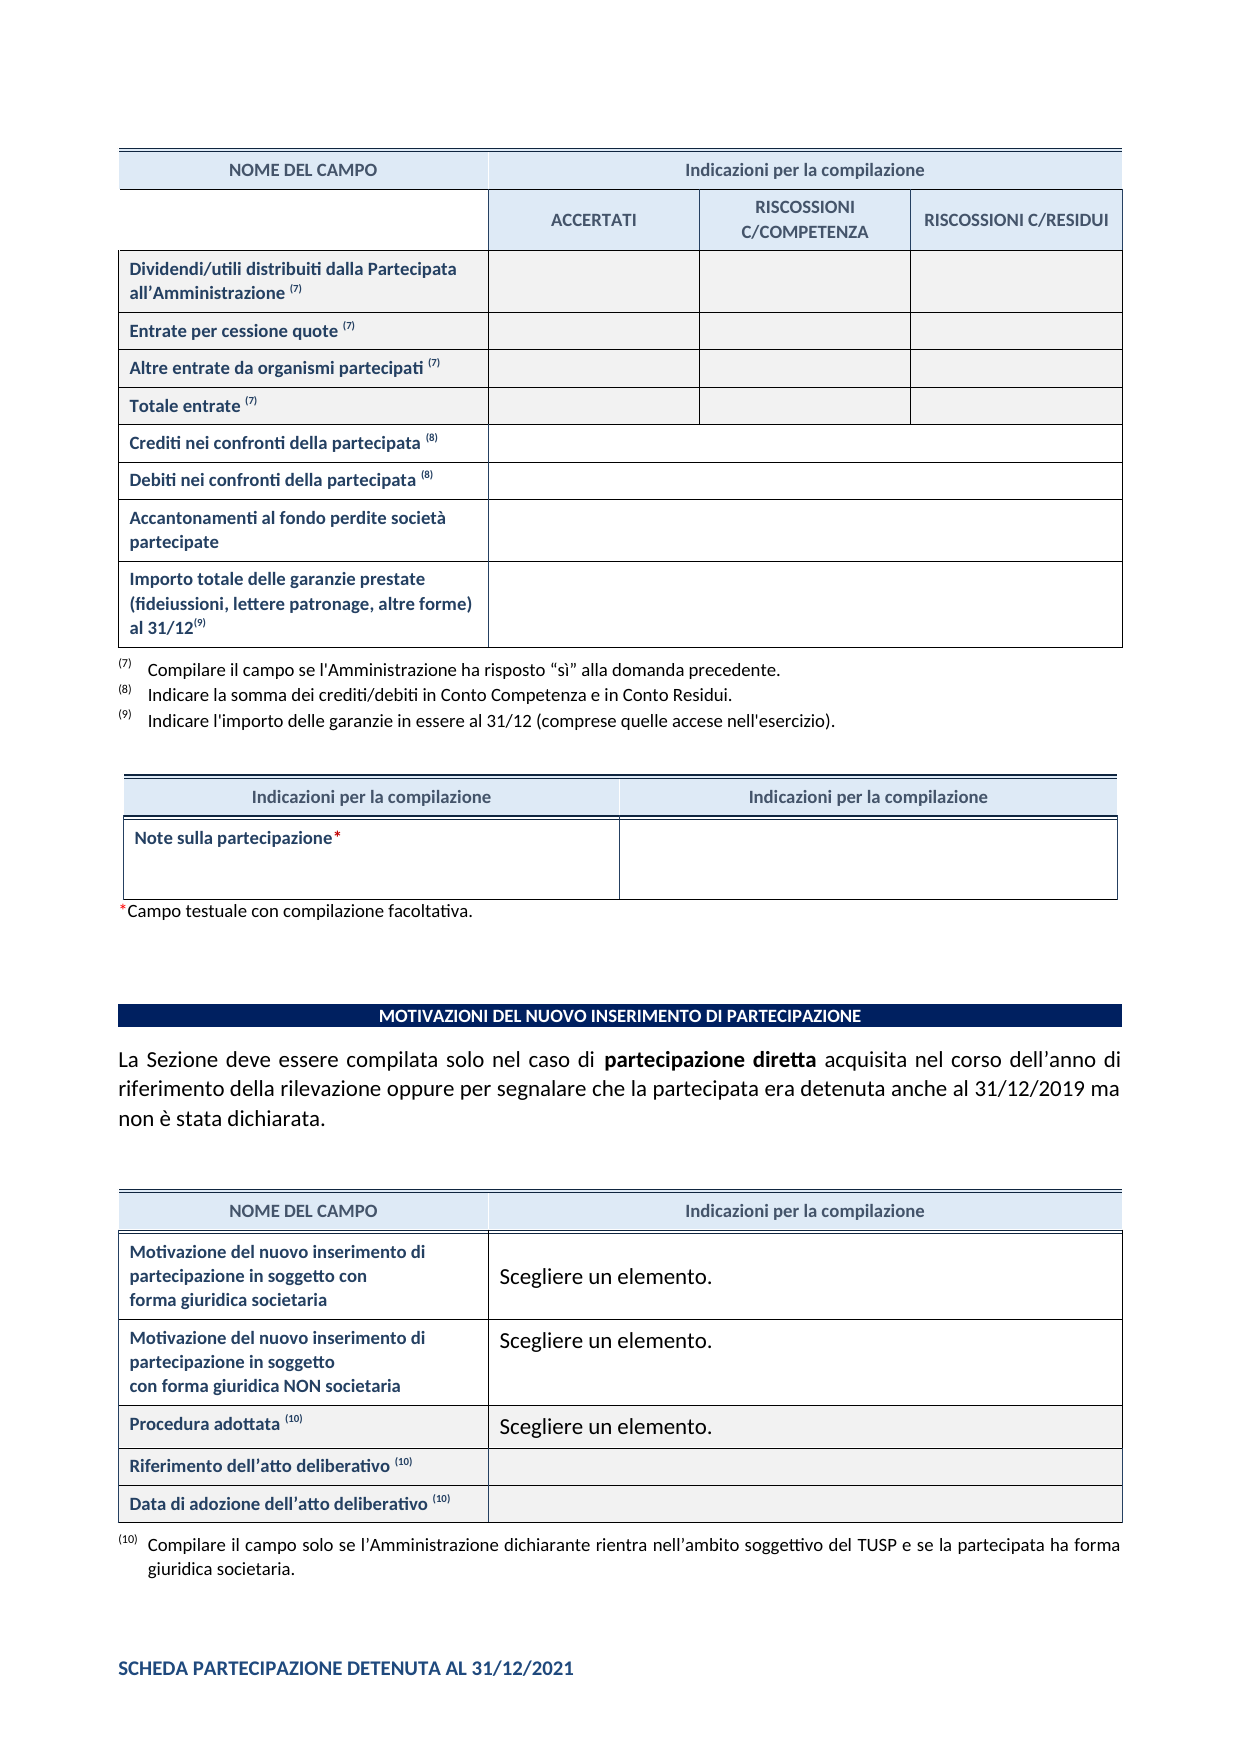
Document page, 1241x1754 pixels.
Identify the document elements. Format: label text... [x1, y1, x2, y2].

list Indicare la somma dei crediti/debiti in Conto Competenza e in Conto Residui. [118, 681, 1122, 707]
table_cell [620, 820, 1117, 898]
table_header NOME DEL CAMPO [119, 152, 488, 189]
table_header Indicazioni per la compilazione [489, 152, 1122, 189]
table_cell [700, 313, 910, 349]
table_cell [489, 463, 1122, 499]
table_cell [489, 1449, 1122, 1485]
list Indicare l'importo delle garanzie in essere al 31/12 (comprese quelle accese nell'esercizio). [118, 707, 1122, 732]
table_cell [120, 190, 488, 250]
text La Sezione deve essere compilata solo nel caso di partecipazione diretta acquisita nel corso dell’anno di riferimento della rilevazione oppure per segnalare che la partecipata era detenuta anche al 31/12/2019 ma non è stata dichiarata. [118, 1045, 1122, 1132]
table_cell Altre entrate da organismi partecipati (7) [119, 350, 488, 387]
table_cell [700, 350, 910, 387]
table_cell Totale entrate (7) [119, 388, 488, 424]
table_cell Riferimento dell’atto deliberativo (10) [119, 1449, 488, 1485]
table_cell [489, 1486, 1122, 1522]
table_cell [489, 251, 699, 312]
list Compilare il campo solo se l’Amministrazione dichiarante rientra nell’ambito soggettivo del TUSP e se la partecipata ha forma giuridica societaria. [118, 1532, 1122, 1580]
table_cell [700, 388, 910, 424]
table_cell [489, 388, 699, 424]
table_cell [489, 425, 1122, 462]
table_cell RISCOSSIONI C/COMPETENZA [700, 190, 910, 250]
table_header NOME DEL CAMPO [119, 1193, 488, 1229]
text *Campo testuale con compilazione facoltativa. [118, 899, 1122, 922]
table_cell Crediti nei confronti della partecipata (8) [119, 425, 488, 462]
table_cell Accantonamenti al fondo perdite società partecipate [119, 500, 488, 561]
table_cell [489, 313, 699, 349]
table_cell [911, 313, 1122, 349]
table_cell ACCERTATI [489, 190, 699, 250]
table_cell Motivazione del nuovo inserimento di partecipazione in soggetto con forma giuridica societaria [119, 1234, 488, 1319]
table_cell Note sulla partecipazione* [124, 820, 619, 898]
table_cell [489, 562, 1122, 647]
table_cell Entrate per cessione quote (7) [119, 313, 488, 349]
table_cell [911, 388, 1122, 424]
table_cell RISCOSSIONI C/RESIDUI [911, 190, 1122, 250]
table_cell Data di adozione dell’atto deliberativo (10) [119, 1486, 488, 1522]
table_cell [911, 251, 1122, 312]
list Compilare il campo se l'Amministrazione ha risposto “sì” alla domanda precedente. [118, 656, 1122, 681]
table_cell Importo totale delle garanzie prestate (fideiussioni, lettere patronage, altre forme) al 31/12(9) [119, 562, 488, 647]
table_header Indicazioni per la compilazione [489, 1193, 1122, 1229]
table_cell Motivazione del nuovo inserimento di partecipazione in soggetto con forma giuridica NON societaria [119, 1320, 488, 1405]
table_cell [700, 251, 910, 312]
table_cell Procedura adottata (10) [119, 1406, 488, 1447]
table_cell [489, 350, 699, 387]
table_cell [489, 500, 1122, 561]
text Motivazioni del nuovo inserimento di partecipazione [118, 1004, 1122, 1027]
table_cell Dividendi/utili distribuiti dalla Partecipata all’Amministrazione (7) [119, 251, 488, 312]
table_cell Debiti nei confronti della partecipata (8) [119, 463, 488, 499]
table_header Indicazioni per la compilazione [124, 779, 619, 815]
table_cell [911, 350, 1122, 387]
table_header Indicazioni per la compilazione [620, 779, 1117, 815]
